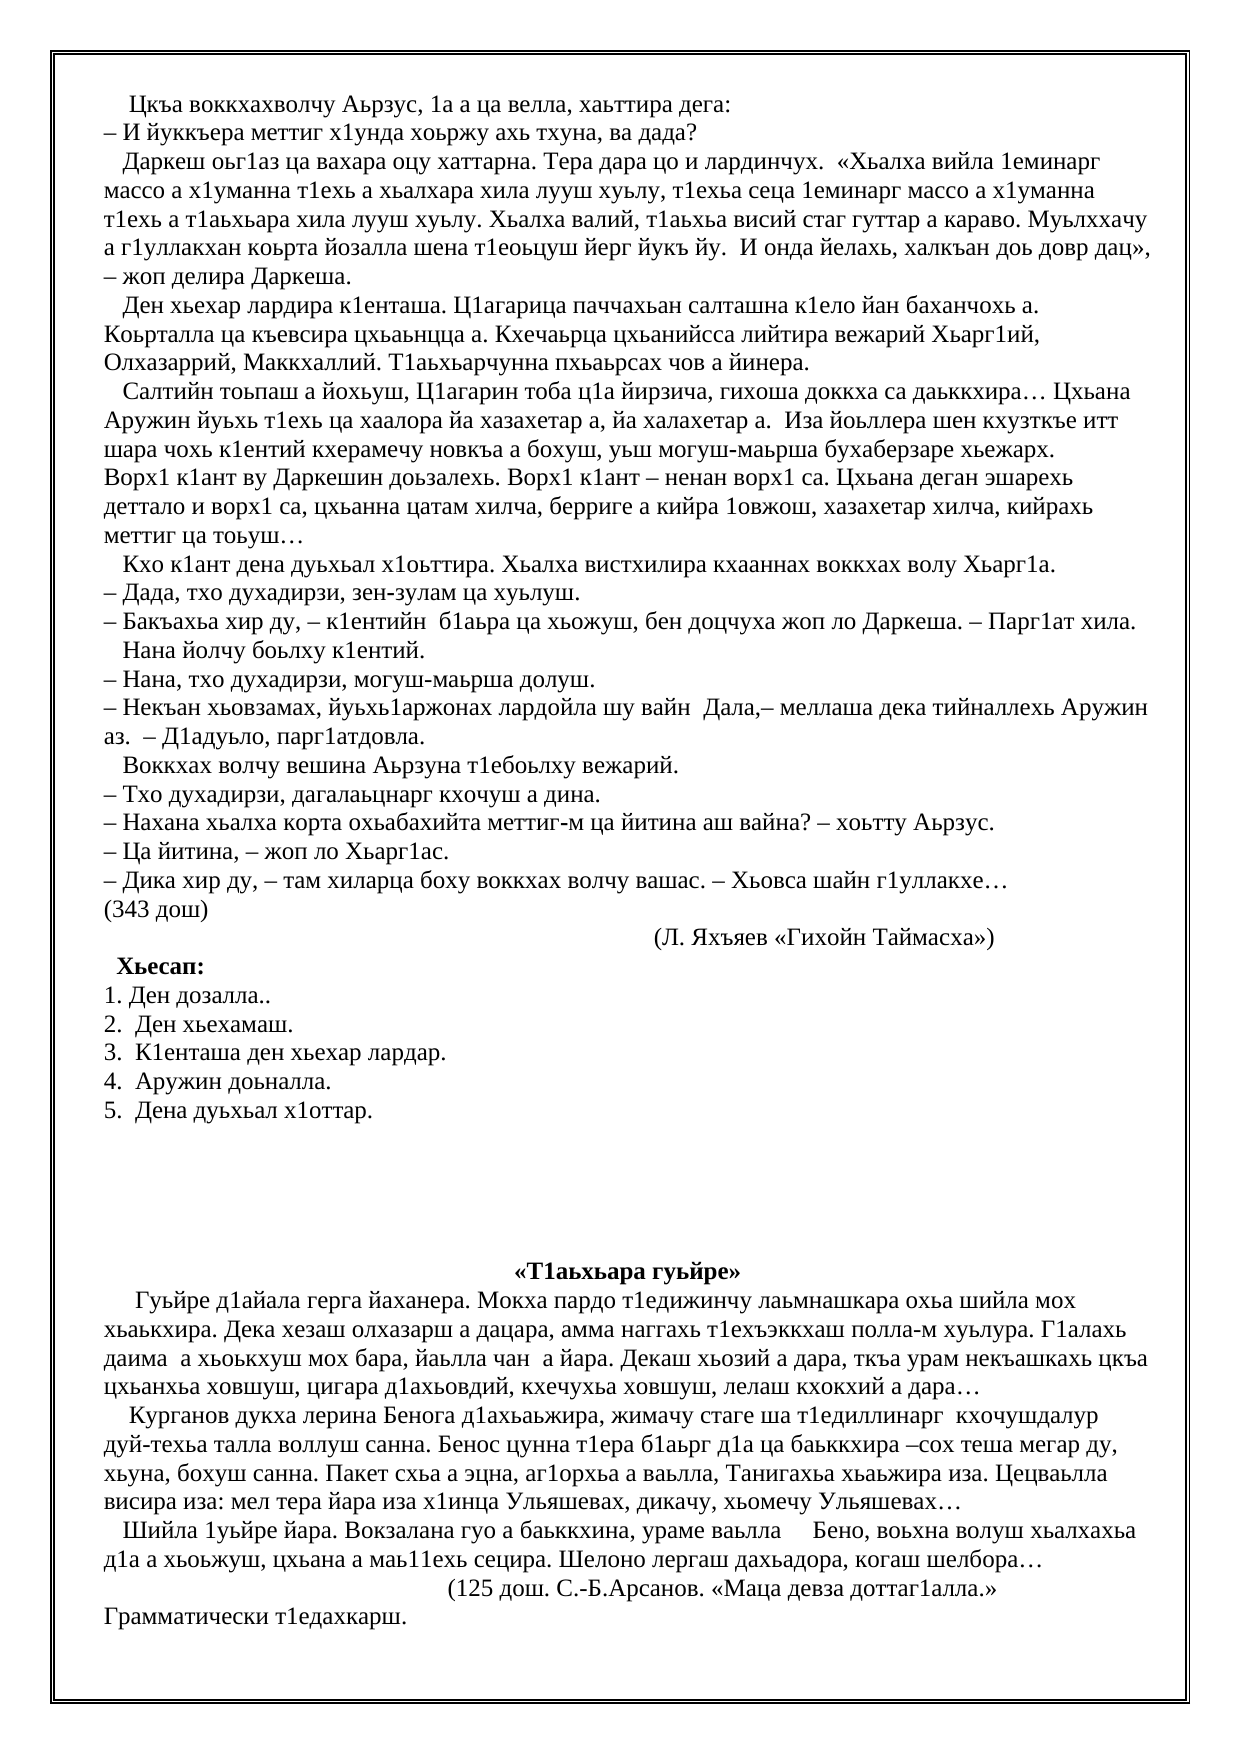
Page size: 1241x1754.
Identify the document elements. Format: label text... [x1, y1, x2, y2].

text Шийла 1уьйре йара. Вокзалана гуо а баьккхина, ураме ваьлла Бено, воьхна волуш хьалхахьа д1а а хьоьжуш, цхьана а маь11ехь сецира. Шелоно лергаш дахьадора, когаш шелбора… [103, 1515, 1152, 1573]
text Даркеш оьг1аз ца вахара оцу хаттарна. Тера дара цо и лардинчух. «Хьалха вийла 1еминарг массо а х1уманна т1ехь а хьалхара хила лууш хуьлу, т1ехьа сеца 1еминарг массо а х1уманна т1ехь а т1аьхьара хила лууш хуьлу. Хьалха валий, т1аьхьа висий стаг гуттар а караво. Муьлххачу а г1уллакхан коьрта йозалла шена т1еоьцуш йерг йукъ йу. И онда йелахь, халкъан доь довр дац», – жоп делира Даркеша. [103, 146, 1152, 290]
text – Дика хир ду, – там хиларца боху воккхах волчу вашас. – Хьовса шайн г1уллакхе… (343 дош) [103, 865, 1152, 922]
text 2. Ден хьехамаш. [103, 1009, 1152, 1037]
text – Нахана хьалха корта охьабахийта меттиг-м ца йитина аш вайна? – хоьтту Аьрзус. [103, 807, 1152, 836]
text Нана йолчу боьлху к1ентий. [103, 635, 1152, 664]
text 3. К1енташа ден хьехар лардар. [103, 1037, 1152, 1066]
text Салтийн тоьпаш а йохьуш, Ц1агарин тоба ц1а йирзича, гихоша доккха са даьккхира… Цхьана Аружин йуьхь т1ехь ца хаалора йа хазахетар а, йа халахетар а. Иза йоьллера шен кхузткъе итт шара чохь к1ентий кхерамечу новкъа а бохуш, уьш могуш-маьрша бухаберзаре хьежарх. [103, 376, 1152, 462]
text – И йуккъера меттиг х1унда хоьржу ахь тхуна, ва дада? [103, 117, 1152, 146]
text – Бакъахьа хир ду, – к1ентийн б1аьра ца хьожуш, бен доцчуха жоп ло Даркеша. – Парг1ат хила. [103, 606, 1152, 635]
text Кхо к1ант дена дуьхьал х1оьттира. Хьалха вистхилира кхааннах воккхах волу Хьарг1а. [103, 549, 1152, 577]
text «Т1аьхьара гуьйре» [103, 1256, 1152, 1285]
text (125 дош. С.-Б.Арсанов. «Маца девза доттаг1алла.» [103, 1573, 1152, 1601]
text – Нана, тхо духадирзи, могуш-маьрша долуш. [103, 664, 1152, 692]
text Хьесап: [103, 951, 1152, 980]
text Гуьйре д1айала герга йаханера. Мокха пардо т1едижинчу лаьмнашкара охьа шийла мох хьаькхира. Дека хезаш олхазарш а дацара, амма наггахь т1ехъэккхаш полла-м хуьлура. Г1алахь даима а хьоькхуш мох бара, йаьлла чан а йара. Декаш хьозий а дара, ткъа урам некъашкахь цкъа цхьанхьа ховшуш, цигара д1ахьовдий, кхечухьа ховшуш, лелаш кхокхий а дара… [103, 1285, 1152, 1400]
text Грамматически т1едахкарш. [103, 1601, 1152, 1630]
text Курганов дукха лерина Бенога д1ахьаьжира, жимачу стаге ша т1едиллинарг кхочушдалур дуй-техьа талла воллуш санна. Бенос цунна т1ера б1аьрг д1а ца баьккхира –сох теша мегар ду, хьуна, бохуш санна. Пакет схьа а эцна, аг1орхьа а ваьлла, Танигахьа хьаьжира иза. Цецваьлла висира иза: мел тера йара иза х1инца Ульяшевах, дикачу, хьомечу Ульяшевах… [103, 1400, 1152, 1515]
text Воккхах волчу вешина Аьрзуна т1ебоьлху вежарий. [103, 750, 1152, 779]
text – Некъан хьовзамах, йуьхь1аржонах лардойла шу вайн Дала,– меллаша дека тийналлехь Аружин аз. – Д1адуьло, парг1атдовла. [103, 692, 1152, 750]
text 1. Ден дозалла.. [103, 980, 1152, 1009]
text – Дада, тхо духадирзи, зен-зулам ца хуьлуш. [103, 577, 1152, 606]
text 4. Аружин доьналла. [103, 1066, 1152, 1095]
text – Тхо духадирзи, дагалаьцнарг кхочуш а дина. [103, 779, 1152, 807]
text 5. Дена дуьхьал х1оттар. [103, 1095, 1152, 1124]
text Ворх1 к1ант ву Даркешин доьзалехь. Ворх1 к1ант – ненан ворх1 са. Цхьана деган эшарехь деттало и ворх1 са, цхьанна цатам хилча, берриге а кийра 1овжош, хазахетар хилча, кийрахь меттиг ца тоьуш… [103, 462, 1152, 549]
text Ден хьехар лардира к1енташа. Ц1агарица паччахьан салташна к1ело йан баханчохь а. Коьрталла ца къевсира цхьаьнцца а. Кхечаьрца цхьанийсса лийтира вежарий Хьарг1ий, Олхазаррий, Маккхаллий. Т1аьхьарчунна пхьаьрсах чов а йинера. [103, 290, 1152, 376]
text Цкъа воккхахволчу Аьрзус, 1а а ца велла, хаьттира дега: [103, 89, 1152, 117]
text (Л. Яхъяев «Гихойн Таймасха») [103, 922, 1152, 951]
text – Ца йитина, – жоп ло Хьарг1ас. [103, 836, 1152, 865]
